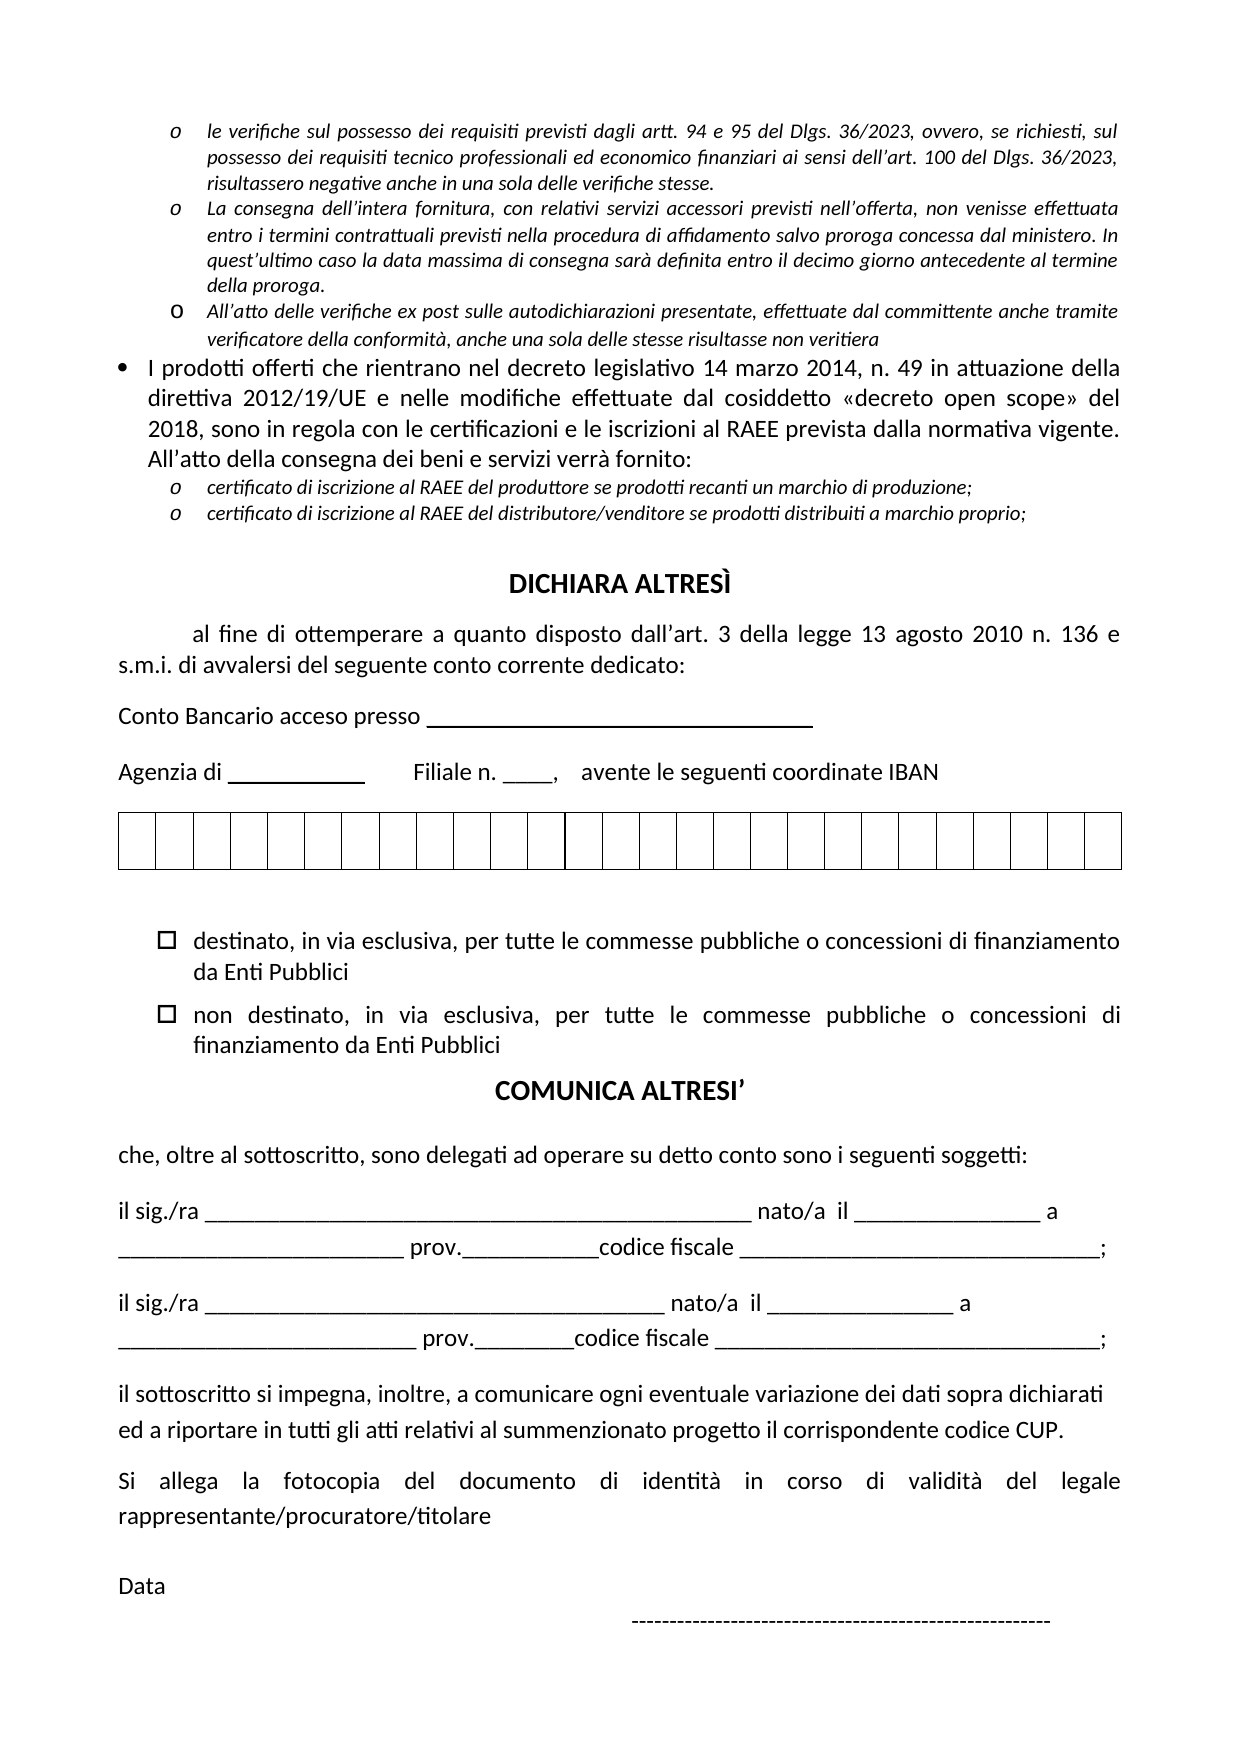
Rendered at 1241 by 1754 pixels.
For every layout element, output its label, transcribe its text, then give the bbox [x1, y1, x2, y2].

text il sig./ra _____________________________________ nato/a il _______________ a ________________________ prov.________codice fiscale _______________________________; [118, 1282, 1122, 1353]
list certificato di iscrizione al RAEE del distributore/venditore se prodotti distribuiti a marchio proprio; [169, 500, 1122, 527]
text COMUNICA ALTRESI’ [118, 1072, 1122, 1108]
list non destinato, in via esclusiva, per tutte le commesse pubbliche o concessioni di finanziamento da Enti Pubblici [156, 999, 1122, 1060]
table_header [342, 813, 379, 868]
list I prodotti offerti che rientrano nel decreto legislativo 14 marzo 2014, n. 49 in attuazione della direttiva 2012/19/UE e nelle modifiche effettuate dal cosiddetto «decreto open scope» del 2018, sono in regola con le certificazioni e le iscrizioni al RAEE prevista dalla normativa vigente. All’atto della consegna dei beni e servizi verrà fornito: [118, 352, 1122, 474]
table_header [528, 813, 564, 868]
table_header [640, 813, 676, 868]
table_header [268, 813, 304, 868]
text ------------------------------------------------------- [561, 1605, 1122, 1636]
table_header [974, 813, 1010, 868]
table_header [862, 813, 898, 868]
table_header [1085, 813, 1121, 868]
table_header [231, 813, 267, 868]
table_header [1048, 813, 1084, 868]
table_header [788, 813, 824, 868]
table_header [937, 813, 973, 868]
text che, oltre al sottoscritto, sono delegati ad operare su detto conto sono i seguenti soggetti: [118, 1134, 1122, 1169]
table_header [714, 813, 750, 868]
text Si allega la fotocopia del documento di identità in corso di validità del legale rappresentante/procuratore/titolare [118, 1465, 1122, 1531]
table_header [194, 813, 230, 868]
text Conto Bancario acceso presso _______________________________ [118, 700, 1122, 731]
text il sottoscritto si impegna, inoltre, a comunicare ogni eventuale variazione dei dati sopra dichiarati ed a riportare in tutti gli atti relativi al summenzionato progetto il corrispondente codice CUP. [118, 1374, 1122, 1444]
list le verifiche sul possesso dei requisiti previsti dagli artt. 94 e 95 del Dlgs. 36/2023, ovvero, se richiesti, sul possesso dei requisiti tecnico professionali ed economico finanziari ai sensi dell’art. 100 del Dlgs. 36/2023, risultassero negative anche in una sola delle verifiche stesse. [169, 118, 1122, 195]
text Data [118, 1570, 1122, 1601]
table_header [751, 813, 787, 868]
table_header [899, 813, 936, 868]
text il sig./ra ____________________________________________ nato/a il _______________ a _______________________ prov.___________codice fiscale _____________________________; [118, 1190, 1122, 1261]
text al fine di ottemperare a quanto disposto dall’art. 3 della legge 13 agosto 2010 n. 136 e s.m.i. di avvalersi del seguente conto corrente dedicato: [118, 618, 1122, 679]
table_header [156, 813, 193, 868]
table_header [454, 813, 490, 868]
list certificato di iscrizione al RAEE del produttore se prodotti recanti un marchio di produzione; [169, 474, 1122, 500]
list La consegna dell’intera fornitura, con relativi servizi accessori previsti nell’offerta, non venisse effettuata entro i termini contrattuali previsti nella procedura di affidamento salvo proroga concessa dal ministero. In quest’ultimo caso la data massima di consegna sarà definita entro il decimo giorno antecedente al termine della proroga. [169, 195, 1122, 298]
table_header [417, 813, 453, 868]
table_header [119, 813, 155, 868]
table_header [603, 813, 639, 868]
list All’atto delle verifiche ex post sulle autodichiarazioni presentate, effettuate dal committente anche tramite verificatore della conformità, anche una sola delle stesse risultasse non veritiera [169, 298, 1122, 352]
table_header [305, 813, 341, 868]
table_header [1011, 813, 1047, 868]
table_header [825, 813, 861, 868]
text DICHIARA ALTRESÌ [118, 565, 1122, 600]
list destinato, in via esclusiva, per tutte le commesse pubbliche o concessioni di finanziamento da Enti Pubblici [156, 925, 1122, 986]
text Agenzia di ___________ Filiale n. ____, avente le seguenti coordinate IBAN [118, 756, 1122, 786]
table_header [380, 813, 416, 868]
table_header [677, 813, 713, 868]
table_header [566, 813, 602, 868]
table_header [491, 813, 527, 868]
